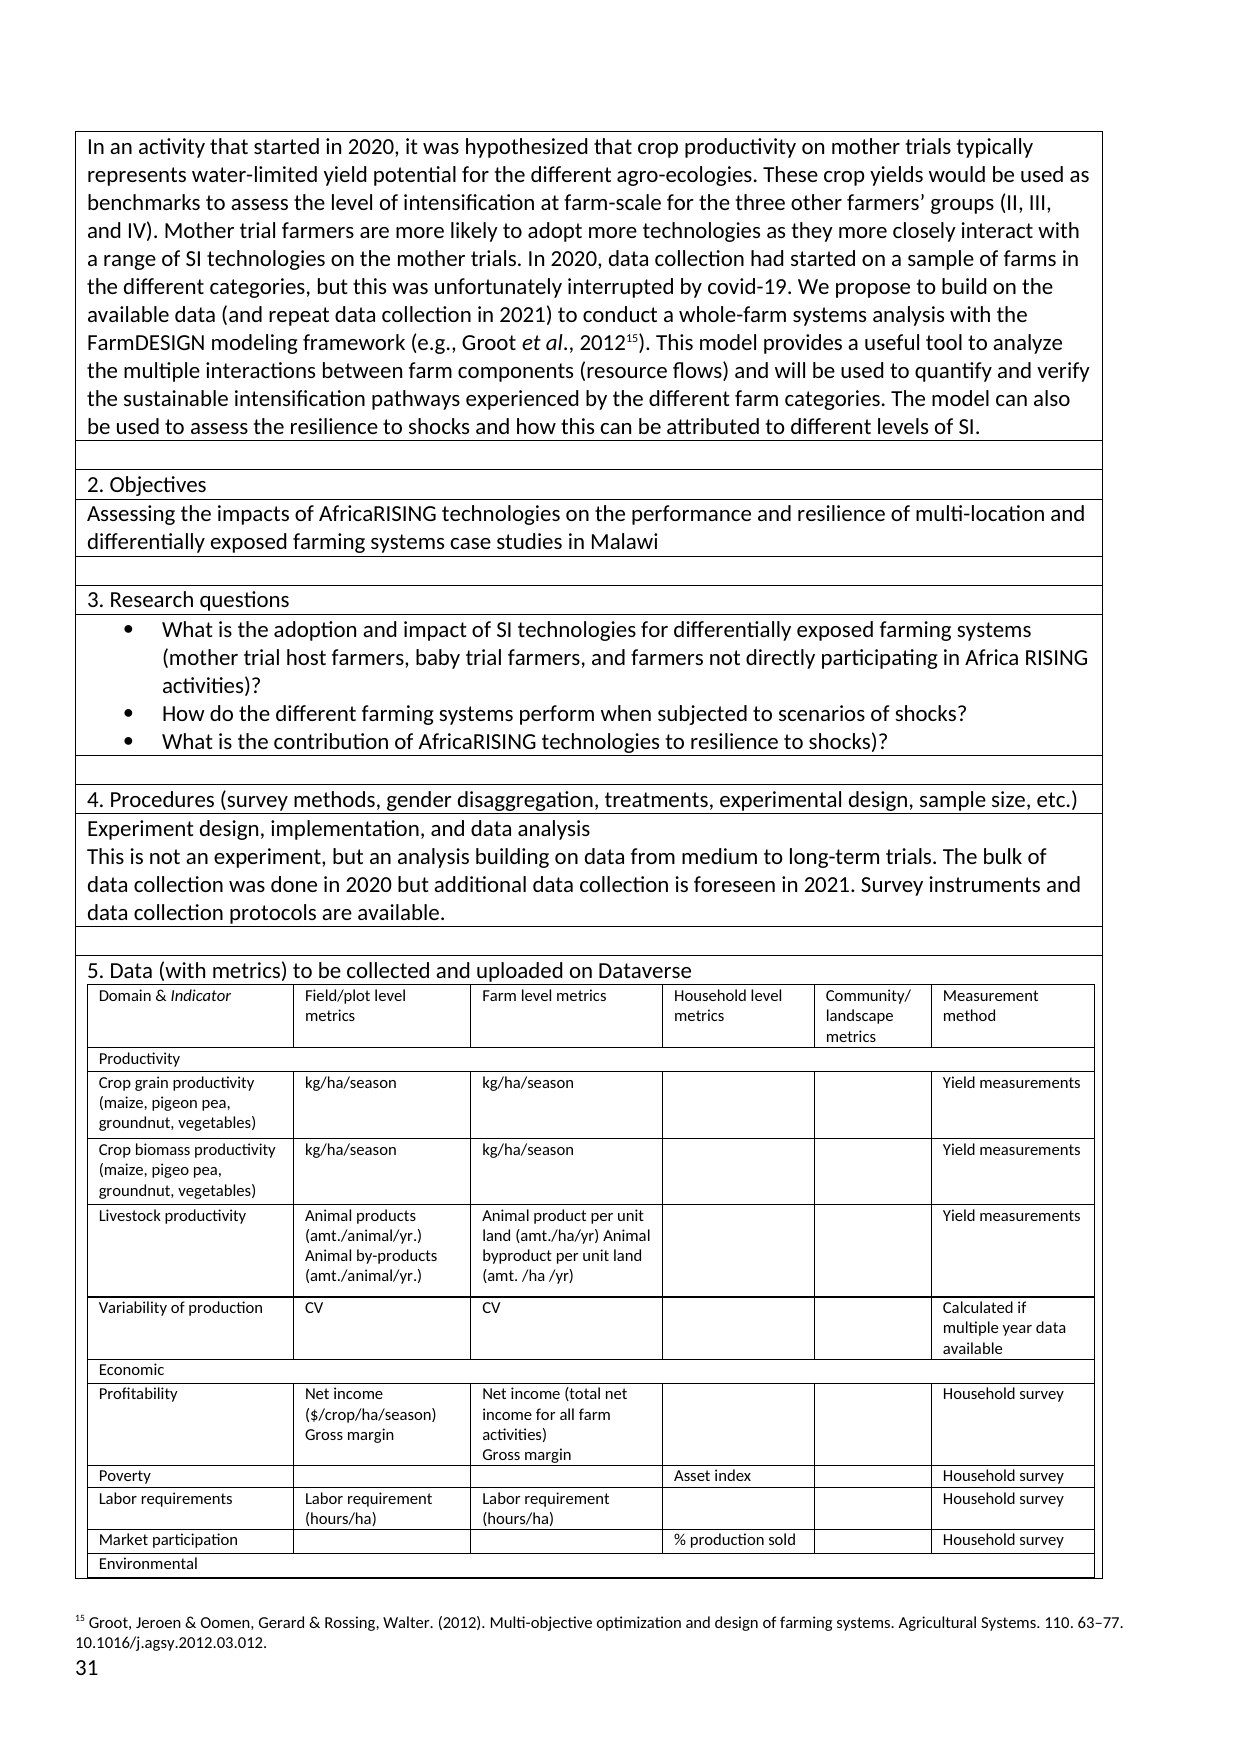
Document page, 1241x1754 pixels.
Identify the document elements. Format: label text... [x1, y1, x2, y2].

table_cell [76, 557, 1102, 584]
table_cell 4. Procedures (survey methods, gender disaggregation, treatments, experimental design, sample size, etc.) [76, 785, 1102, 813]
table_cell [76, 756, 1102, 784]
table_cell 2. Objectives [76, 470, 1102, 498]
table_cell Experiment design, implementation, and data analysis This is not an experiment, but an analysis building on data from medium to long-term trials. The bulk of data collection was done in 2020 but additional data collection is foreseen in 2021. Survey instruments and data collection protocols are available. [76, 814, 1102, 926]
table_cell [76, 441, 1102, 469]
table_cell [76, 927, 1102, 955]
table_cell Assessing the impacts of AfricaRISING technologies on the performance and resilience of multi-location and differentially exposed farming systems case studies in Malawi [76, 500, 1102, 556]
table_cell 3. Research questions [76, 586, 1102, 614]
table_cell 5. Data (with metrics) to be collected and uploaded on Dataverse [76, 956, 1102, 1578]
table_cell What is the adoption and impact of SI technologies for differentially exposed farming systems (mother trial host farmers, baby trial farmers, and farmers not directly participating in Africa RISING activities)? How do the different farming systems perform when subjected to scenarios of shocks? What is the contribution of AfricaRISING technologies to resilience to shocks)? [76, 615, 1102, 755]
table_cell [76, 132, 1102, 440]
